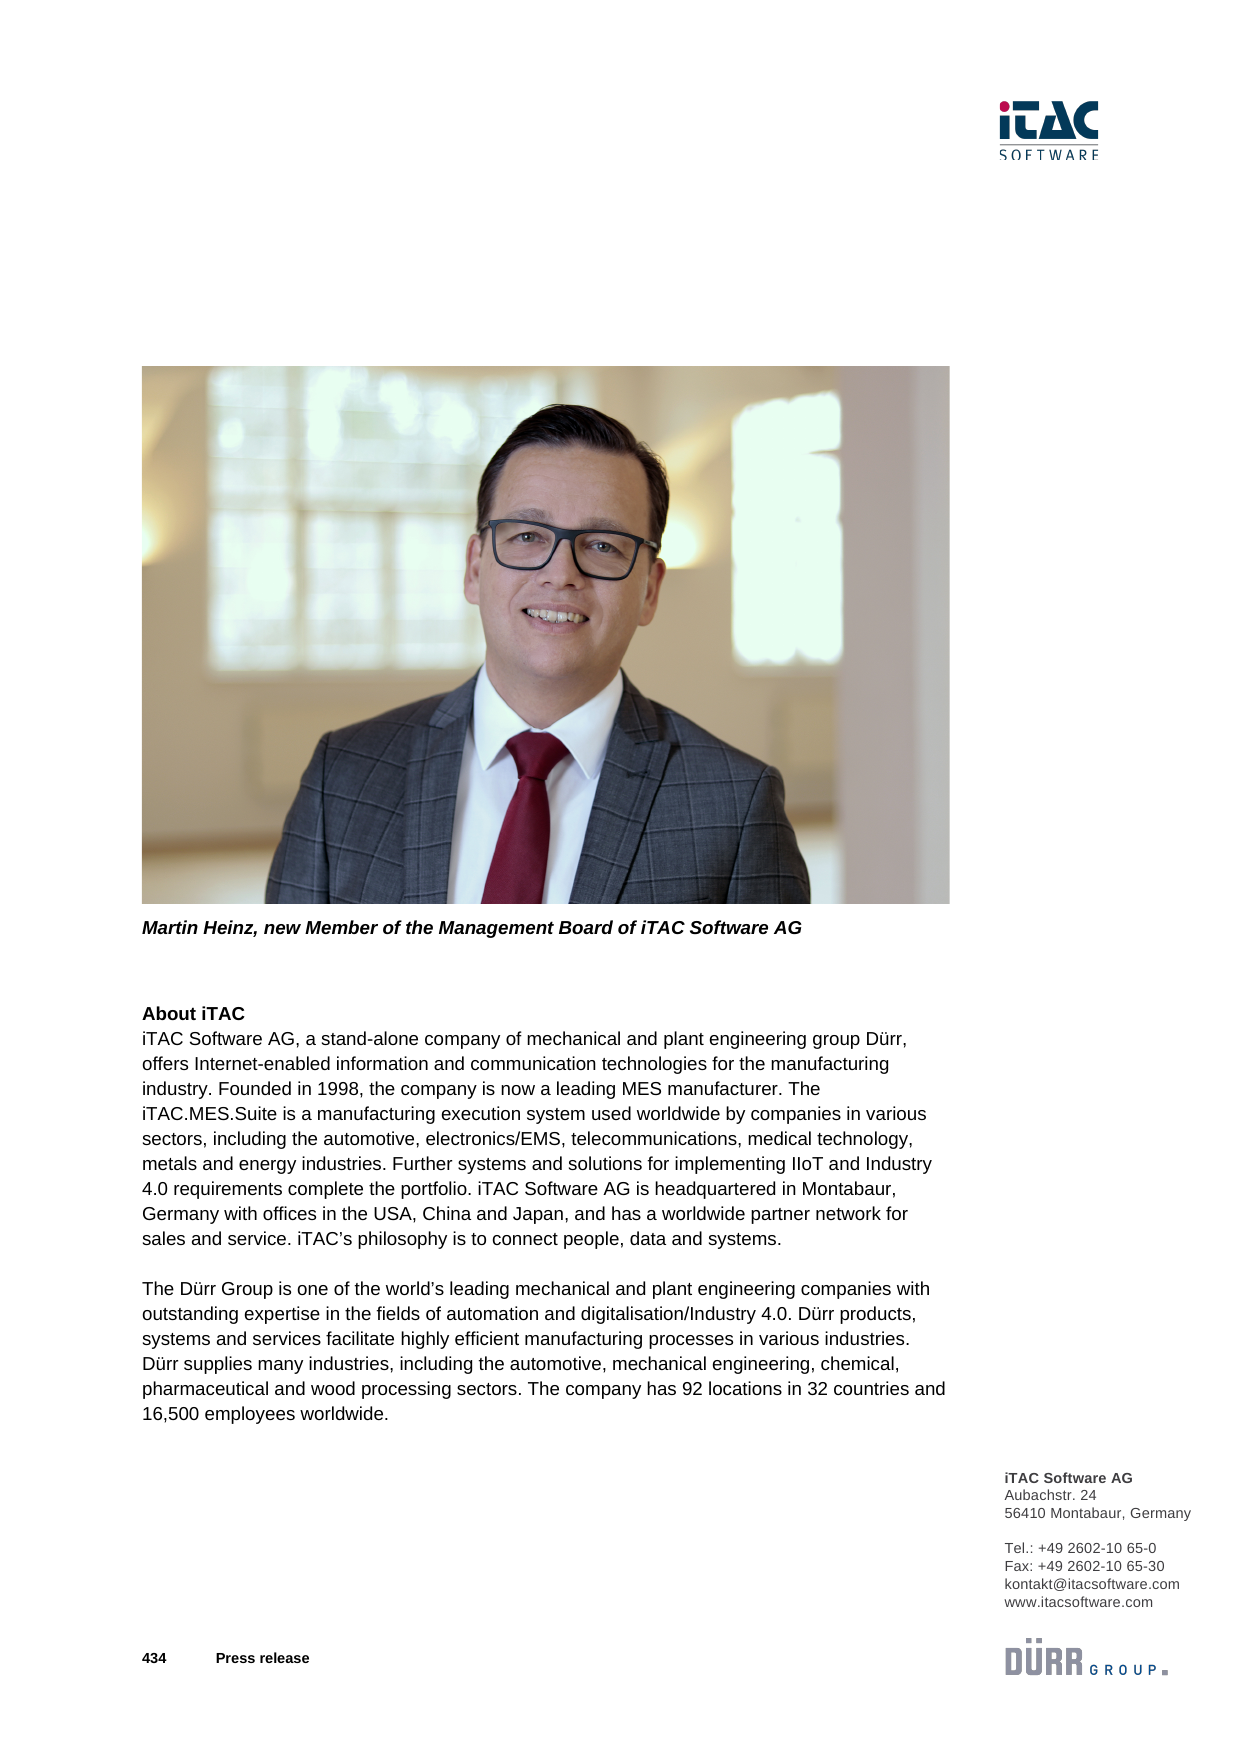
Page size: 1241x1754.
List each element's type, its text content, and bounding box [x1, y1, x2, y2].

text The Dürr Group is one of the world’s leading mechanical and plant engineering companies with outstanding expertise in the fields of automation and digitalisation/Industry 4.0. Dürr products, systems and services facilitate highly efficient manufacturing processes in various industries. Dürr supplies many industries, including the automotive, mechanical engineering, chemical, pharmaceutical and wood processing sectors. The company has 92 locations in 32 countries and 16,500 employees worldwide. [142, 1274, 951, 1424]
text About iTAC [142, 1003, 951, 1024]
text iTAC Software AG, a stand-alone company of mechanical and plant engineering group Dürr, offers Internet-enabled information and communication technologies for the manufacturing industry. Founded in 1998, the company is now a leading MES manufacturer. The iTAC.MES.Suite is a manufacturing execution system used worldwide by companies in various sectors, including the automotive, electronics/EMS, telecommunications, medical technology, metals and energy industries. Further systems and solutions for implementing IIoT and Industry 4.0 requirements complete the portfolio. iTAC Software AG is headquartered in Montabaur, Germany with offices in the USA, China and Japan, and has a worldwide partner network for sales and service. iTAC’s philosophy is to connect people, data and systems. [142, 1024, 951, 1249]
picture [141, 366, 950, 904]
